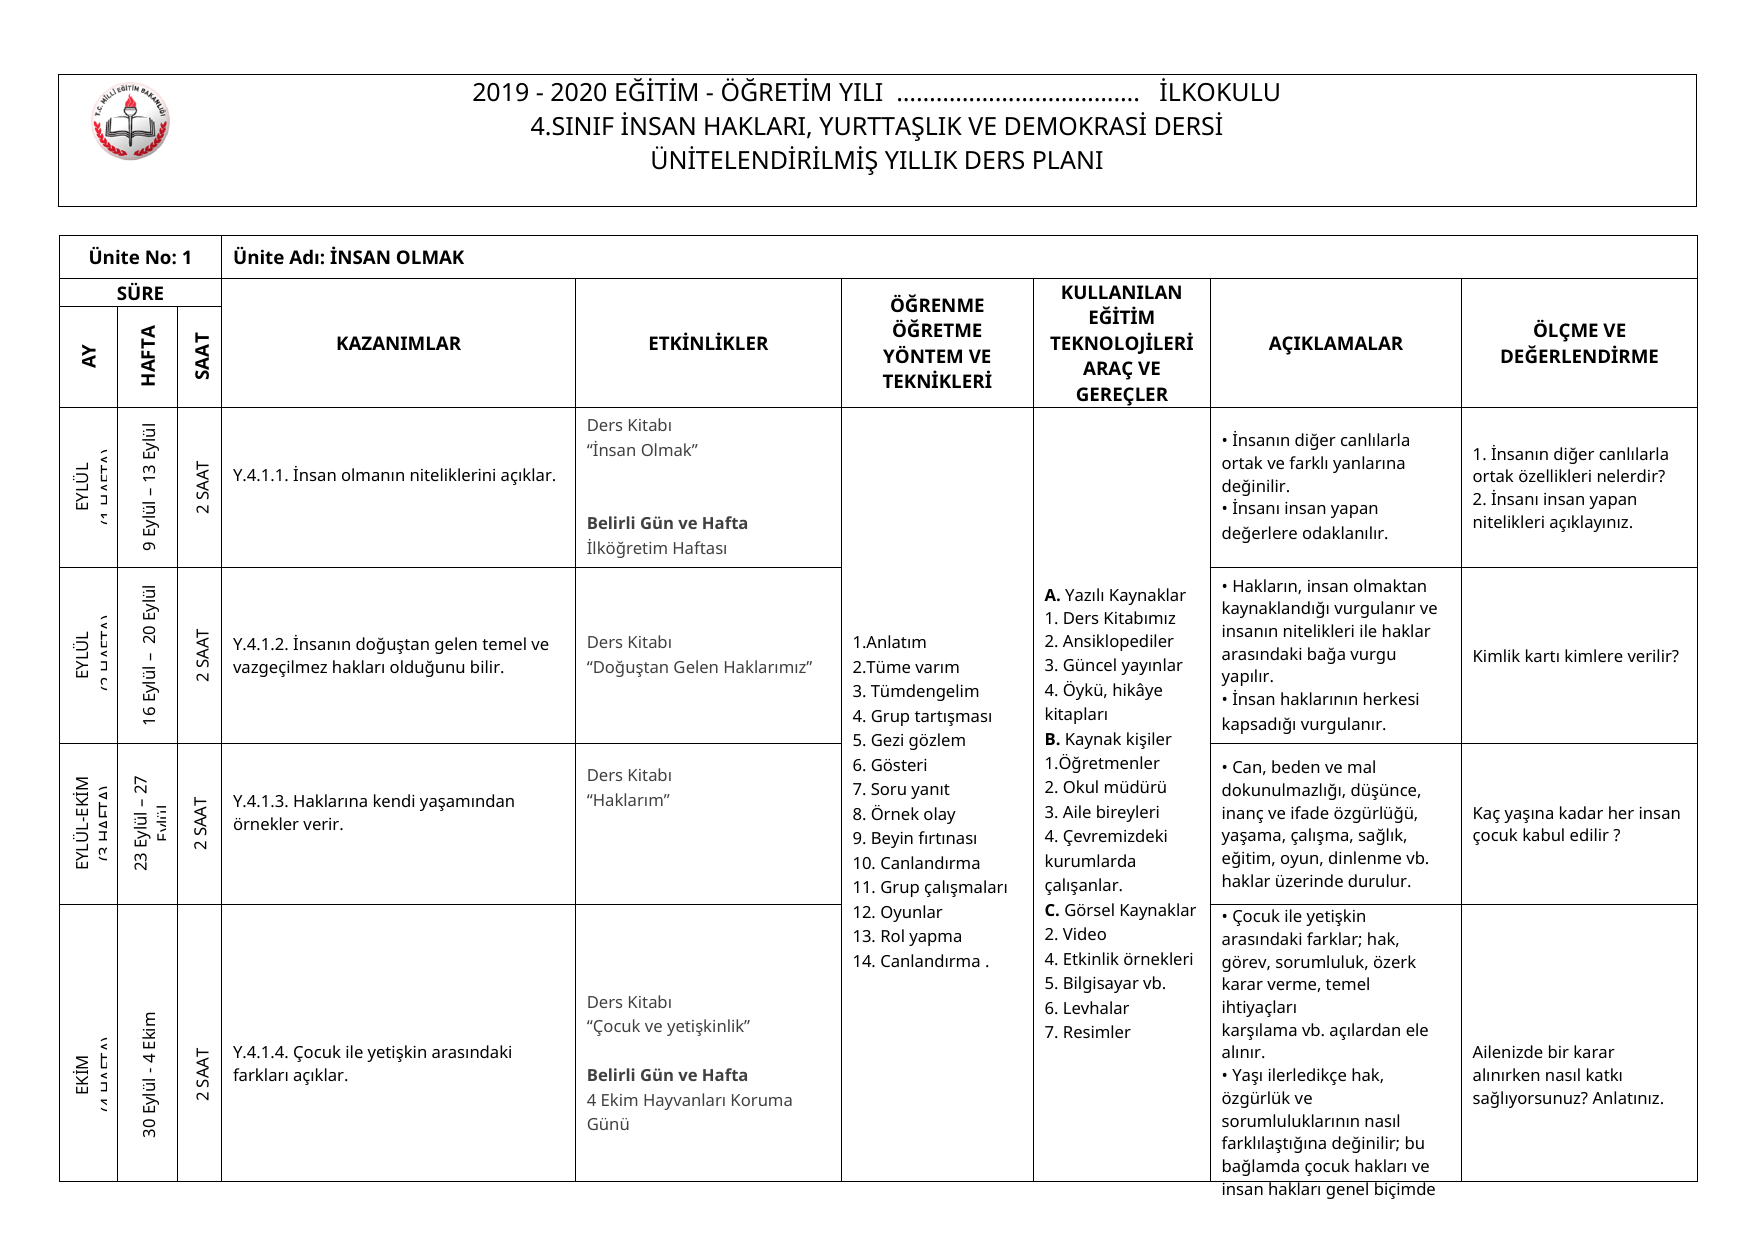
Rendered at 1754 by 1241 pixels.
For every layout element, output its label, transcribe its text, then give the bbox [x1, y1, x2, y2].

table_cell Y.4.1.2. İnsanın doğuştan gelen temel ve vazgeçilmez hakları olduğunu bilir. [222, 568, 575, 743]
picture [85, 77, 175, 167]
table_cell SAAT [178, 307, 221, 407]
table_cell 23 Eylül – 27 Eylül [118, 744, 177, 904]
table_cell Y.4.1.3. Haklarına kendi yaşamından örnekler verir. [222, 744, 575, 904]
table_cell Ders Kitabı “Haklarım” [576, 744, 841, 904]
table_cell Ailenizde bir karar alınırken nasıl katkı sağlıyorsunuz? Anlatınız. [1462, 905, 1697, 1181]
table_cell Ders Kitabı “Doğuştan Gelen Haklarımız” [576, 568, 841, 743]
table_cell Ders Kitabı “İnsan Olmak” Belirli Gün ve Hafta İlköğretim Haftası [576, 408, 841, 567]
table_cell 2 SAAT [178, 905, 221, 1181]
table_cell 16 Eylül – 20 Eylül [118, 568, 177, 743]
table_cell ÖLÇME VE DEĞERLENDİRME [1462, 279, 1697, 407]
table_cell SÜRE [60, 279, 221, 306]
table_cell • Çocuk ile yetişkin arasındaki farklar; hak, görev, sorumluluk, özerk karar verme, temel ihtiyaçları karşılama vb. açılardan ele alınır. • Yaşı ilerledikçe hak, özgürlük ve sorumluluklarının nasıl farklılaştığına değinilir; bu bağlamda çocuk hakları ve insan hakları genel biçimde karşılaştırmalı olarak ele alınır. [1211, 905, 1461, 1181]
table_cell EYLÜL (1.HAFTA) [60, 408, 117, 567]
table_cell • Can, beden ve mal dokunulmazlığı, düşünce, inanç ve ifade özgürlüğü, yaşama, çalışma, sağlık, eğitim, oyun, dinlenme vb. haklar üzerinde durulur. [1211, 744, 1461, 904]
table_cell AÇIKLAMALAR [1211, 279, 1461, 407]
table_cell 2 SAAT [178, 408, 221, 567]
table_cell AY [60, 307, 117, 407]
table_cell Kaç yaşına kadar her insan çocuk kabul edilir ? [1462, 744, 1697, 904]
table_cell Y.4.1.4. Çocuk ile yetişkin arasındaki farkları açıklar. [222, 905, 575, 1181]
table_cell • İnsanın diğer canlılarla ortak ve farklı yanlarına değinilir. • İnsanı insan yapan değerlere odaklanılır. [1211, 408, 1461, 567]
table_cell ETKİNLİKLER [576, 279, 841, 407]
table_cell • Hakların, insan olmaktan kaynaklandığı vurgulanır ve insanın nitelikleri ile haklar arasındaki bağa vurgu yapılır. • İnsan haklarının herkesi kapsadığı vurgulanır. [1211, 568, 1461, 743]
table_cell ÖĞRENME ÖĞRETME YÖNTEM VE TEKNİKLERİ [842, 279, 1033, 407]
table_cell Y.4.1.1. İnsan olmanın niteliklerini açıklar. [222, 408, 575, 567]
table_cell Kimlik kartı kimlere verilir? [1462, 568, 1697, 743]
table_cell Ders Kitabı “Çocuk ve yetişkinlik” Belirli Gün ve Hafta 4 Ekim Hayvanları Koruma Günü [576, 905, 841, 1181]
table_cell EKİM (4.HAFTA) [60, 905, 117, 1181]
table_cell EYLÜL (2.HAFTA) [60, 568, 117, 743]
table_cell KAZANIMLAR [222, 279, 575, 407]
table_cell EYLÜL-EKİM (3.HAFTA) [60, 744, 117, 904]
table_cell 2 SAAT [178, 568, 221, 743]
table_cell 9 Eylül – 13 Eylül [118, 408, 177, 567]
table_cell 2 SAAT [178, 744, 221, 904]
table_cell HAFTA [118, 307, 177, 407]
table_cell A. Yazılı Kaynaklar 1. Ders Kitabımız 2. Ansiklopediler 3. Güncel yayınlar 4. Öykü, hikâye kitapları B. Kaynak kişiler 1.Öğretmenler 2. Okul müdürü 3. Aile bireyleri 4. Çevremizdeki kurumlarda çalışanlar. C. Görsel Kaynaklar 2. Video 4. Etkinlik örnekleri 5. Bilgisayar vb. 6. Levhalar 7. Resimler [1034, 408, 1210, 1181]
table_header Ünite No: 1 [60, 236, 221, 278]
table_cell 1.Anlatım 2.Tüme varım 3. Tümdengelim 4. Grup tartışması 5. Gezi gözlem 6. Gösteri 7. Soru yanıt 8. Örnek olay 9. Beyin fırtınası 10. Canlandırma 11. Grup çalışmaları 12. Oyunlar 13. Rol yapma 14. Canlandırma . [842, 408, 1033, 1181]
table_cell 1. İnsanın diğer canlılarla ortak özellikleri nelerdir? 2. İnsanı insan yapan nitelikleri açıklayınız. [1462, 408, 1697, 567]
table_header Ünite Adı: İNSAN OLMAK [222, 236, 1697, 278]
table_cell KULLANILAN EĞİTİM TEKNOLOJİLERİ ARAÇ VE GEREÇLER [1034, 279, 1210, 407]
table_cell 30 Eylül - 4 Ekim [118, 905, 177, 1181]
